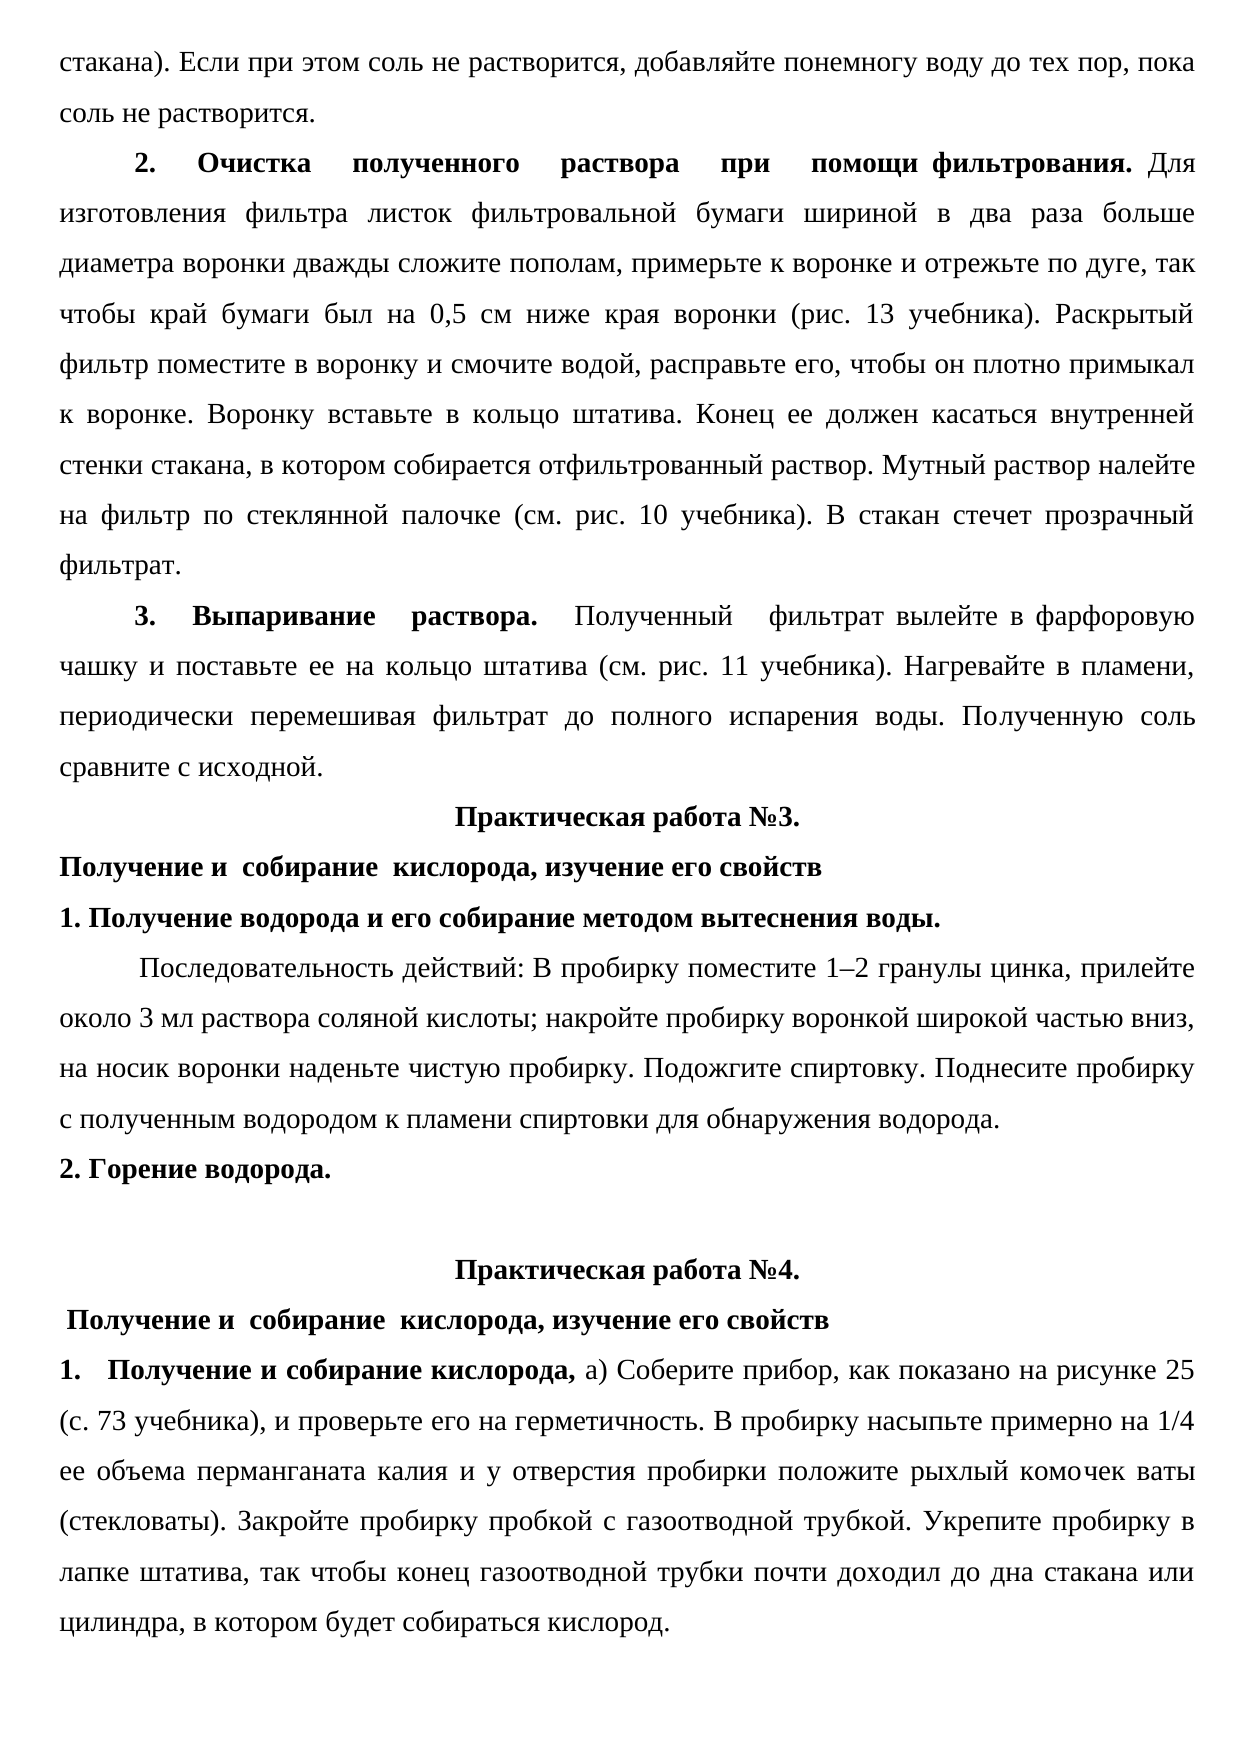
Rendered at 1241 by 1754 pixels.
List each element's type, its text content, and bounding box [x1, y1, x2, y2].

text Практическая работа №4. [59, 1252, 1196, 1285]
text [59, 44, 1196, 128]
text Получение и собирание кислорода, изучение его свойств [59, 1302, 1196, 1336]
text 3. Выпаривание раствора. Полученный фильтрат вылейте в фарфоровую чашку и поставьте ее на кольцо штатива (см. рис. 11 учебника). Нагревайте в пламени, периодически перемешивая фильтрат до полного испарения воды. Полученную соль сравните с исходной. [59, 598, 1196, 782]
text Получение и собирание кислорода, изучение его свойств [59, 849, 1196, 883]
text Практическая работа №3. [59, 799, 1196, 833]
text 1. Получение и собирание кислорода, а) Соберите прибор, как показано на рисунке 25 (с. 73 учебника), и проверьте его на герметичность. В пробирку насыпьте примерно на 1/4 ее объема перманганата калия и у отверстия пробирки положите рыхлый комочек ваты (стекловаты). Закройте пробирку пробкой с газоотводной трубкой. Укрепите пробирку в лапке штатива, так чтобы конец газоотводной трубки почти доходил до дна стакана или цилиндра, в котором будет собираться кислород. [59, 1352, 1196, 1638]
text Последовательность действий: В пробирку поместите 1–2 гранулы цинка, прилейте около 3 мл раствора соляной кислоты; накройте пробирку воронкой широкой частью вниз, на носик воронки наденьте чистую пробирку. Подожгите спиртовку. Поднесите пробирку с полученным водородом к пламени спиртовки для обнаружения водорода. [59, 950, 1196, 1134]
text 1. Получение водорода и его собирание методом вытеснения воды. [59, 900, 1196, 933]
text 2. Горение водорода. [59, 1151, 1196, 1185]
text 2. Очистка полученного раствора при помощи фильтрования. Для изготовления фильтра листок фильтровальной бумаги шириной в два раза больше диаметра воронки дважды сложите пополам, примерьте к воронке и отрежьте по дуге, так чтобы край бумаги был на 0,5 см ниже края воронки (рис. 13 учебника). Раскрытый фильтр поместите в воронку и смочите водой, расправьте его, чтобы он плотно примыкал к воронке. Воронку вставьте в кольцо штатива. Конец ее должен касаться внутренней стенки стакана, в котором собирается отфильтрованный раствор. Мутный раствор налейте на фильтр по стеклянной палочке (см. рис. 10 учебника). В стакан стечет прозрачный фильтрат. [59, 145, 1196, 581]
